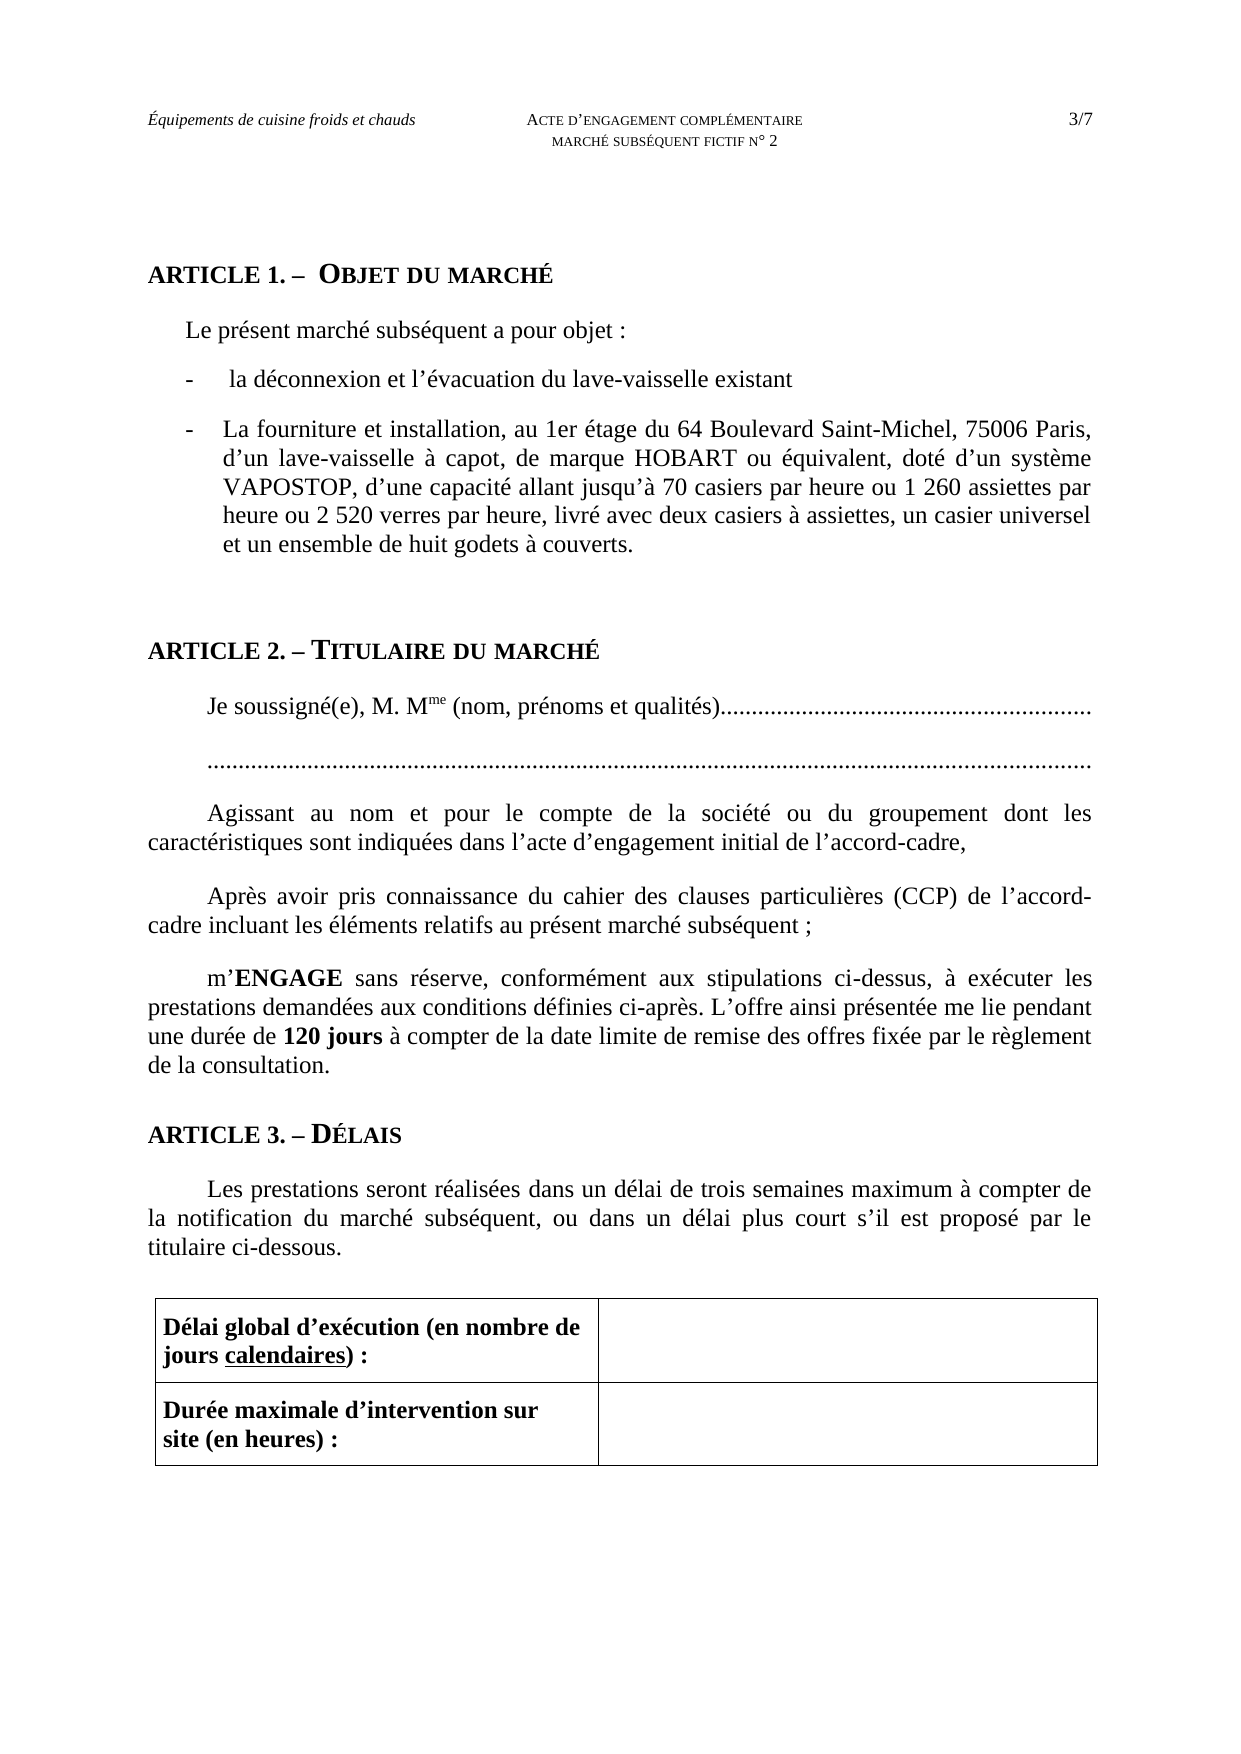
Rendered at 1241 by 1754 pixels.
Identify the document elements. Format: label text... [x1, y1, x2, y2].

text Le présent marché subséquent a pour objet : [148, 315, 1092, 344]
table_cell [599, 1383, 1097, 1465]
text Je soussigné(e), M. Mme (nom, prénoms et qualités) [148, 691, 1092, 720]
table_header Délai global d’exécution (en nombre de jours calendaires) : [156, 1299, 598, 1382]
text Titulaire du marché [148, 632, 1092, 666]
text Après avoir pris connaissance du cahier des clauses particulières (CCP) de l’accord-cadre incluant les éléments relatifs au présent marché subséquent ; [148, 881, 1092, 938]
list La fourniture et installation, au 1er étage du 64 Boulevard Saint-Michel, 75006 Paris, d’un lave-vaisselle à capot, de marque HOBART ou équivalent, doté d’un système VAPOSTOP, d’une capacité allant jusqu’à 70 casiers par heure ou 1 260 assiettes par heure ou 2 520 verres par heure, livré avec deux casiers à assiettes, un casier universel et un ensemble de huit godets à couverts. [185, 414, 1092, 558]
table_header [599, 1299, 1097, 1382]
text Objet du marché [148, 256, 1092, 290]
text m’ENGAGE sans réserve, conformément aux stipulations ci-dessus, à exécuter les prestations demandées aux conditions définies ci-après. L’offre ainsi présentée me lie pendant une durée de 120 jours à compter de la date limite de remise des offres fixée par le règlement de la consultation. [148, 963, 1092, 1078]
text Les prestations seront réalisées dans un délai de trois semaines maximum à compter de la notification du marché subséquent, ou dans un délai plus court s’il est proposé par le titulaire ci-dessous. [148, 1174, 1092, 1261]
text Agissant au nom et pour le compte de la société ou du groupement dont les caractéristiques sont indiquées dans l’acte d’engagement initial de l’accord-cadre, [148, 798, 1092, 856]
table_cell Durée maximale d’intervention sur site (en heures) : [156, 1383, 598, 1465]
text Délais [148, 1116, 1092, 1149]
list la déconnexion et l’évacuation du lave-vaisselle existant [185, 364, 1092, 393]
